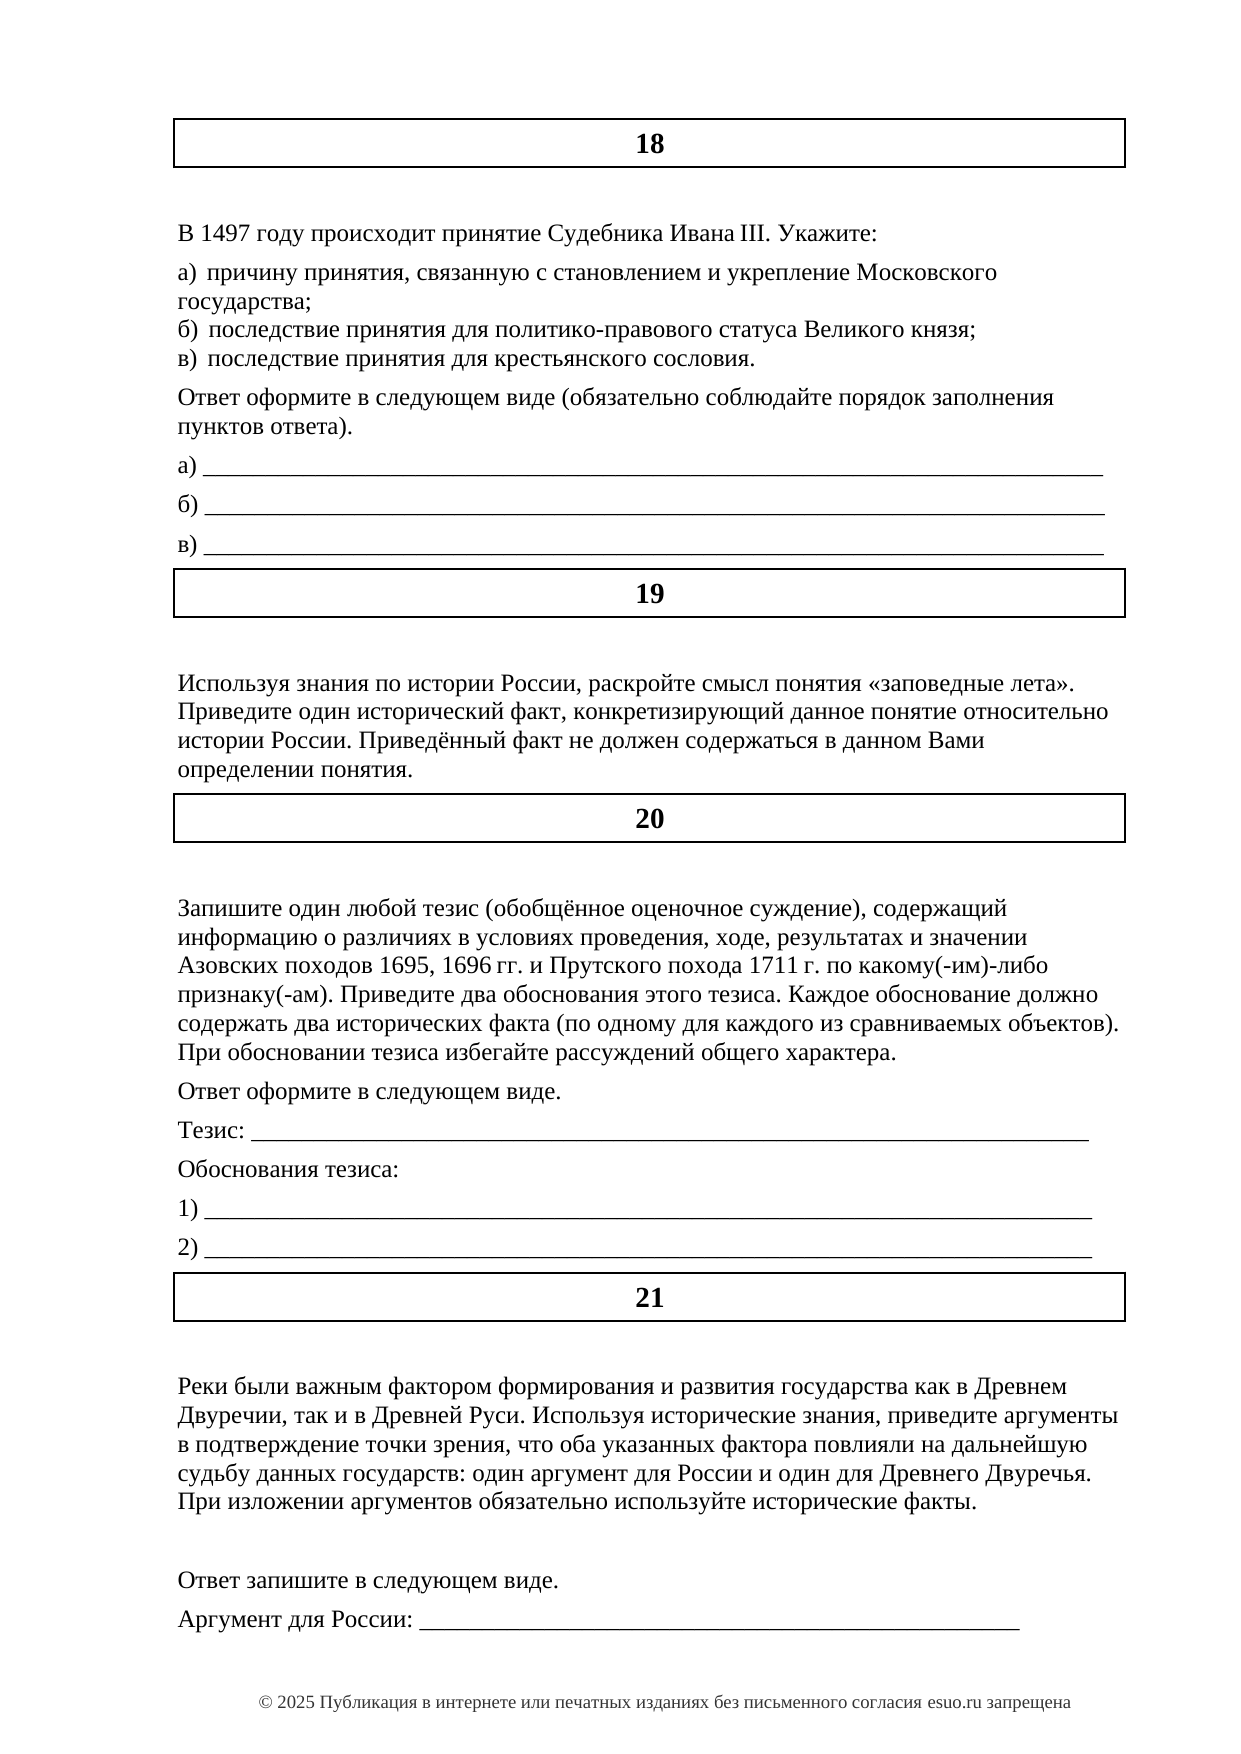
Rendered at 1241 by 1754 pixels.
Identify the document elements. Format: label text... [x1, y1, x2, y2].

text в) ________________________________________________________________________ [177, 529, 1122, 557]
text Аргумент для России: ________________________________________________ [177, 1604, 1122, 1633]
text Используя знания по истории России, раскройте смысл понятия «заповедные лета». Приведите один исторический факт, конкретизирующий данное понятие относительно истории России. Приведённый факт не должен содержаться в данном Вами определении понятия. [177, 668, 1122, 783]
text б) ________________________________________________________________________ [177, 489, 1122, 518]
text Реки были важным фактором формирования и развития государства как в Древнем Двуречии, так и в Древней Руси. Используя исторические знания, приведите аргументы в подтверждение точки зрения, что оба указанных фактора повлияли на дальнейшую судьбу данных государств: один аргумент для России и один для Древнего Двуречья. При изложении аргументов обязательно используйте исторические факты. [177, 1371, 1122, 1515]
subtitle 18 [175, 120, 1124, 166]
subtitle 21 [175, 1274, 1124, 1320]
text Ответ запишите в следующем виде. [177, 1565, 1122, 1593]
text Обоснования тезиса: [177, 1154, 1122, 1183]
text Ответ оформите в следующем виде (обязательно соблюдайте порядок заполнения пунктов ответа). [177, 382, 1122, 440]
text 2) _______________________________________________________________________ [177, 1232, 1122, 1261]
subtitle 19 [175, 570, 1124, 616]
text а) причину принятия, связанную с становлением и укрепление Московского государства; б) последствие принятия для политико-правового статуса Великого князя; в) последствие принятия для крестьянского сословия. [177, 257, 1122, 372]
text Тезис: ___________________________________________________________________ [177, 1115, 1122, 1144]
text Запишите один любой тезис (обобщённое оценочное суждение), содержащий информацию о различиях в условиях проведения, ходе, результатах и значении Азовских походов 1695, 1696 гг. и Прутского похода 1711 г. по какому(-им)-либо признаку(-ам). Приведите два обоснования этого тезиса. Каждое обоснование должно содержать два исторических факта (по одному для каждого из сравниваемых объектов). При обосновании тезиса избегайте рассуждений общего характера. [177, 893, 1122, 1065]
text В 1497 году происходит принятие Судебника Ивана III. Укажите: [177, 218, 1122, 247]
text 1) _______________________________________________________________________ [177, 1193, 1122, 1222]
text а) ________________________________________________________________________ [177, 450, 1122, 479]
text Ответ оформите в следующем виде. [177, 1076, 1122, 1104]
subtitle 20 [175, 795, 1124, 841]
